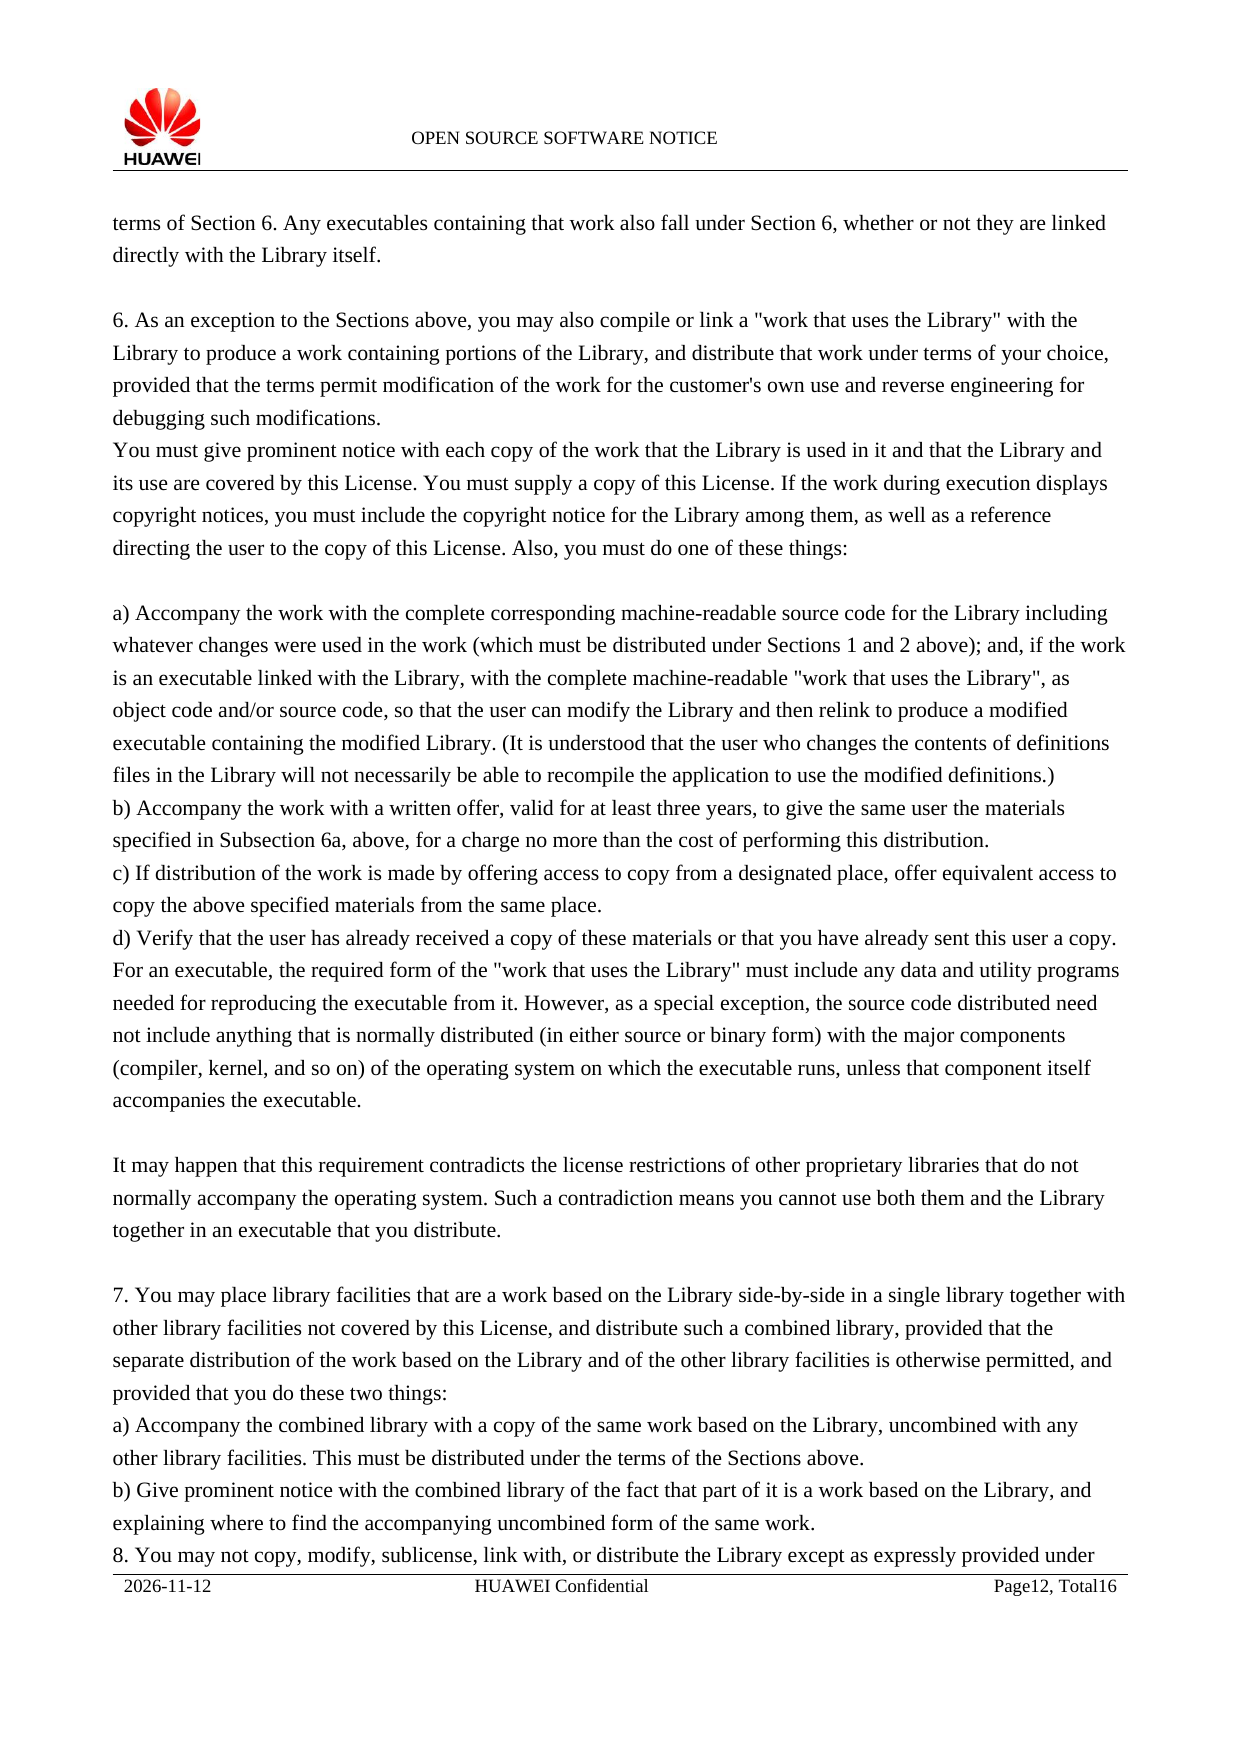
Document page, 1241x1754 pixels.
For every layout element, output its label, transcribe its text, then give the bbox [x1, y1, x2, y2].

picture [124, 88, 201, 165]
